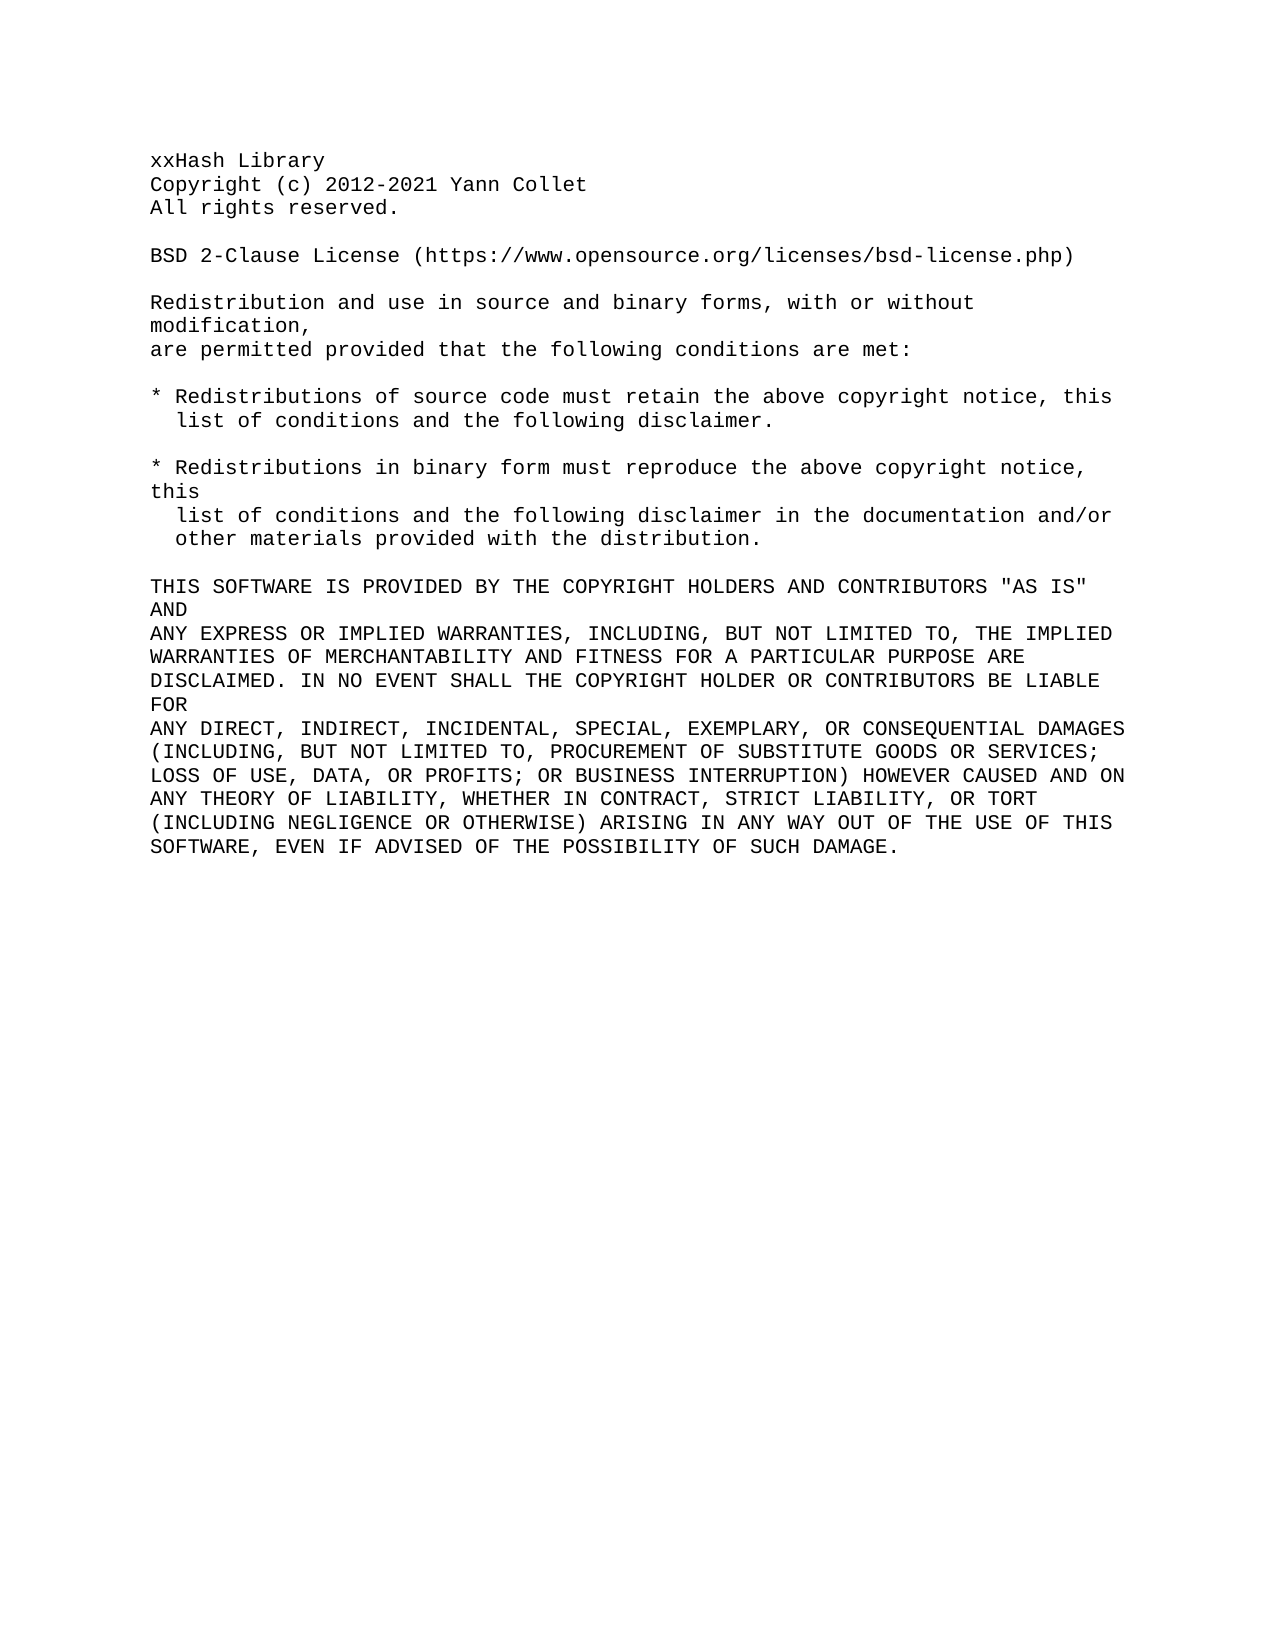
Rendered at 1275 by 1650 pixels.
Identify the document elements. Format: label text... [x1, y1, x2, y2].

text list of conditions and the following disclaimer. [150, 410, 1125, 434]
text WARRANTIES OF MERCHANTABILITY AND FITNESS FOR A PARTICULAR PURPOSE ARE [150, 647, 1125, 670]
text DISCLAIMED. IN NO EVENT SHALL THE COPYRIGHT HOLDER OR CONTRIBUTORS BE LIABLE FOR [150, 670, 1125, 717]
text xxHash Library [150, 150, 1125, 174]
text THIS SOFTWARE IS PROVIDED BY THE COPYRIGHT HOLDERS AND CONTRIBUTORS "AS IS" AND [150, 576, 1125, 623]
text ANY EXPRESS OR IMPLIED WARRANTIES, INCLUDING, BUT NOT LIMITED TO, THE IMPLIED [150, 623, 1125, 647]
text Redistribution and use in source and binary forms, with or without modification, [150, 292, 1125, 339]
text ANY THEORY OF LIABILITY, WHETHER IN CONTRACT, STRICT LIABILITY, OR TORT [150, 788, 1125, 812]
text list of conditions and the following disclaimer in the documentation and/or [150, 505, 1125, 528]
text (INCLUDING, BUT NOT LIMITED TO, PROCUREMENT OF SUBSTITUTE GOODS OR SERVICES; [150, 741, 1125, 765]
text Copyright (c) 2012-2021 Yann Collet [150, 174, 1125, 197]
text (INCLUDING NEGLIGENCE OR OTHERWISE) ARISING IN ANY WAY OUT OF THE USE OF THIS [150, 812, 1125, 836]
text other materials provided with the distribution. [150, 528, 1125, 552]
text * Redistributions of source code must retain the above copyright notice, this [150, 386, 1125, 410]
text All rights reserved. [150, 197, 1125, 221]
text * Redistributions in binary form must reproduce the above copyright notice, this [150, 457, 1125, 505]
text BSD 2-Clause License (https://www.opensource.org/licenses/bsd-license.php) [150, 244, 1125, 268]
text are permitted provided that the following conditions are met: [150, 339, 1125, 363]
text LOSS OF USE, DATA, OR PROFITS; OR BUSINESS INTERRUPTION) HOWEVER CAUSED AND ON [150, 765, 1125, 788]
text ANY DIRECT, INDIRECT, INCIDENTAL, SPECIAL, EXEMPLARY, OR CONSEQUENTIAL DAMAGES [150, 717, 1125, 741]
text SOFTWARE, EVEN IF ADVISED OF THE POSSIBILITY OF SUCH DAMAGE. [150, 836, 1125, 859]
